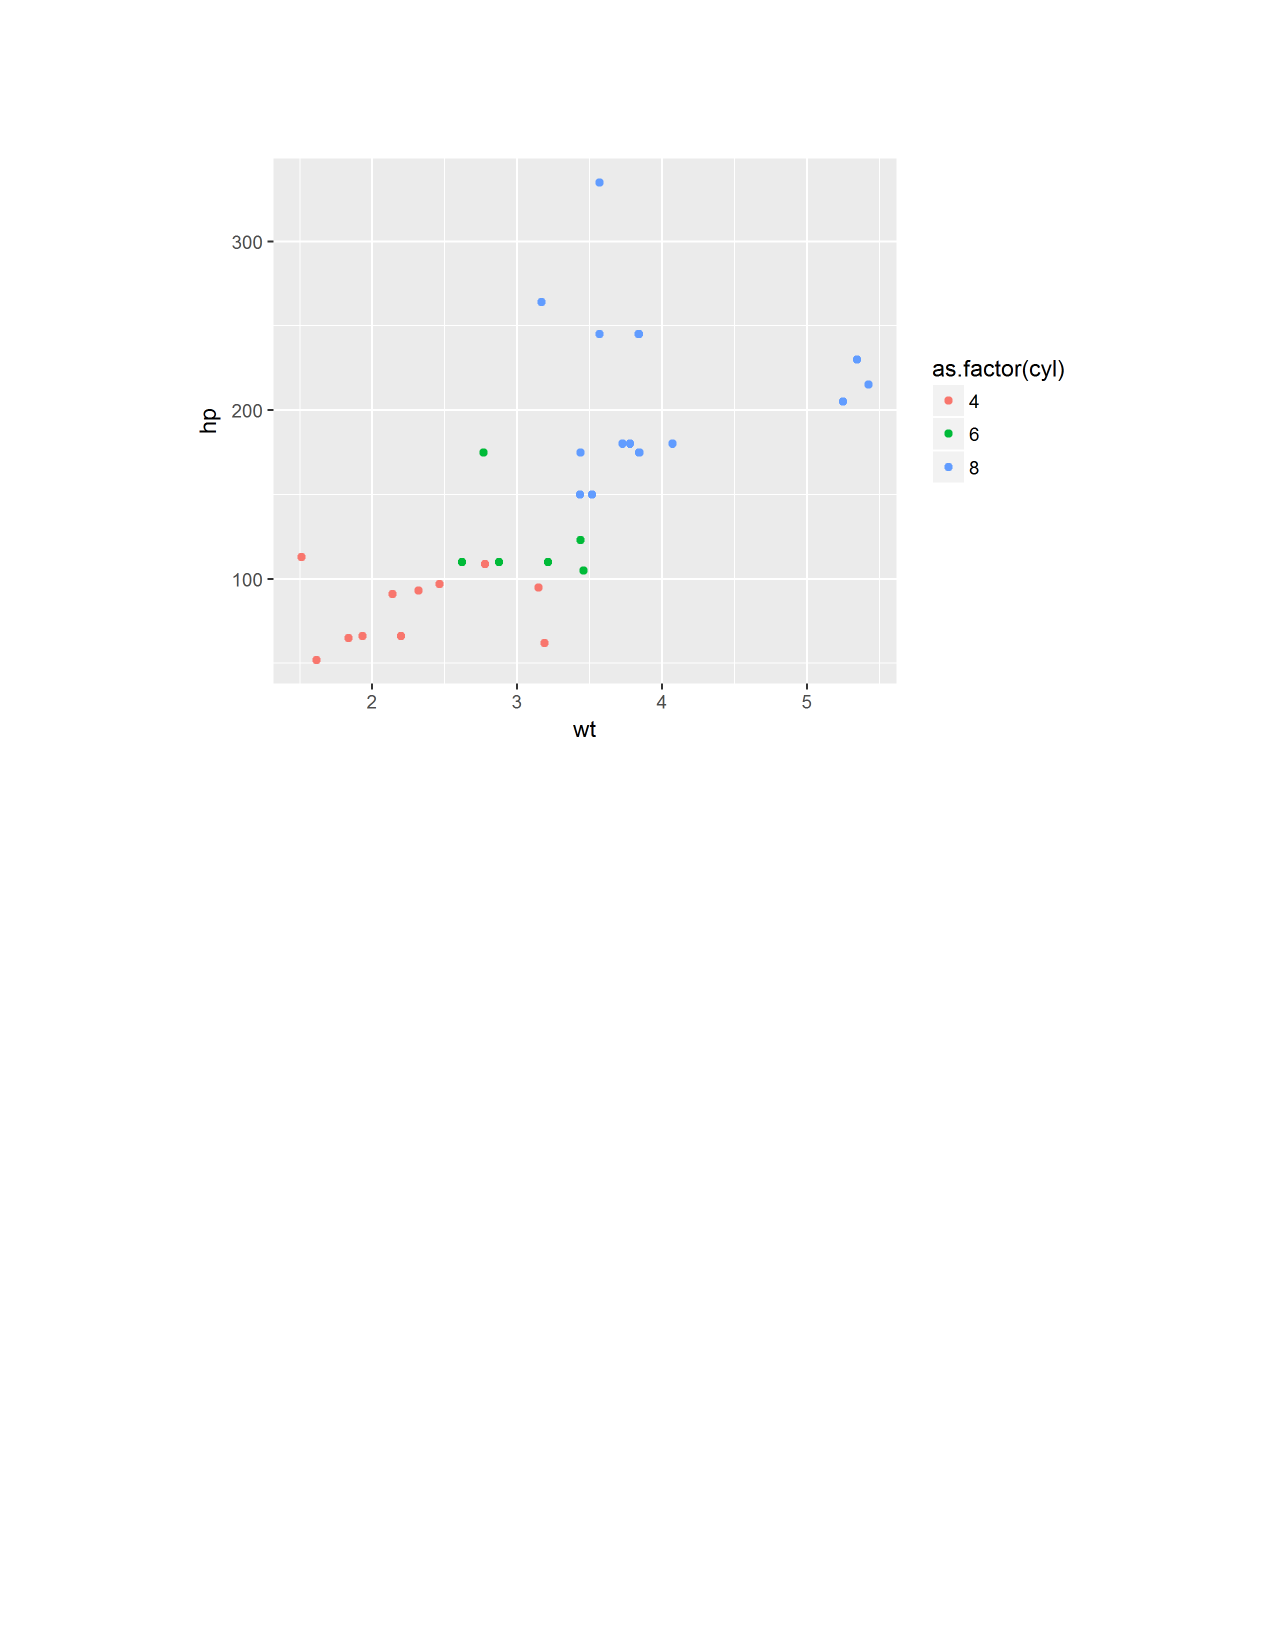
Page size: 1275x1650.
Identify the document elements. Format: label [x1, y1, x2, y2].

picture [187, 147, 1088, 748]
